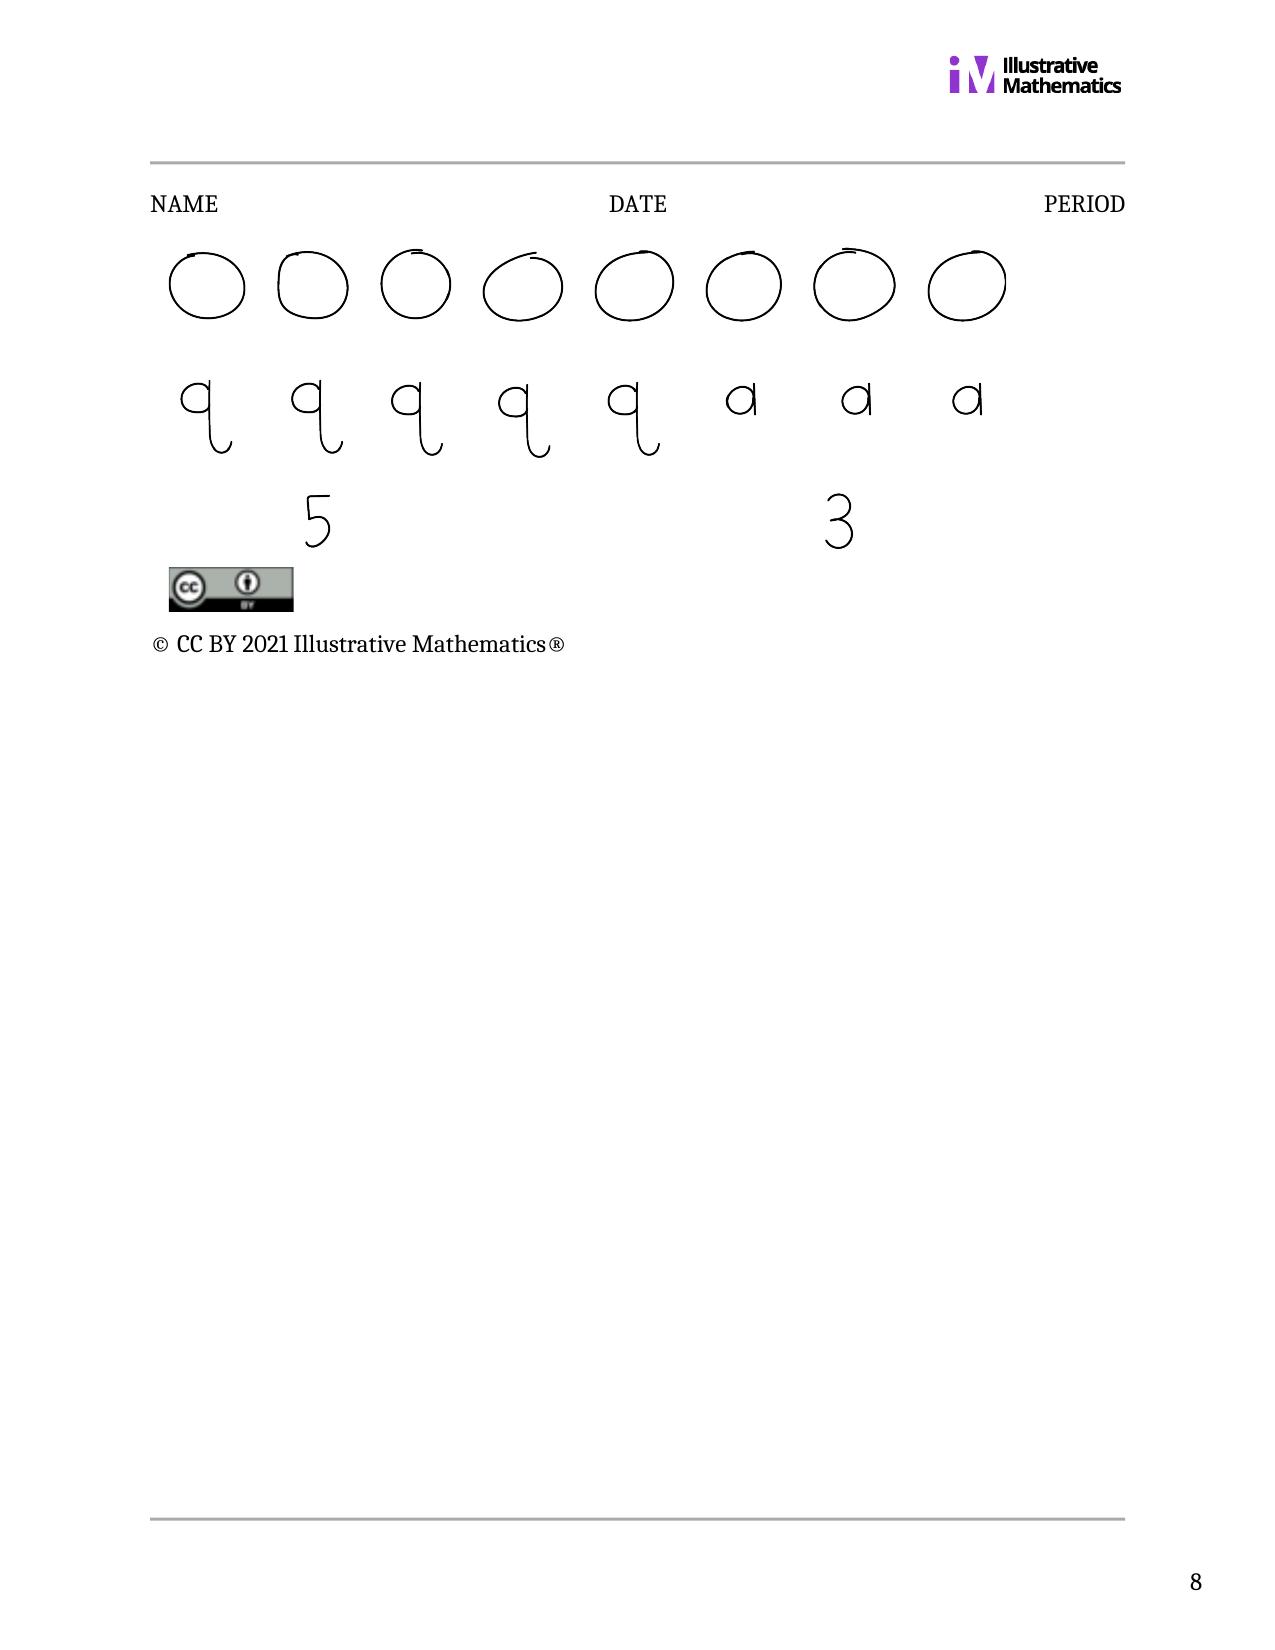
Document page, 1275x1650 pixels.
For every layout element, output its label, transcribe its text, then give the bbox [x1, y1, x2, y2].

picture [168, 247, 1007, 549]
picture [949, 55, 1121, 93]
picture [168, 567, 294, 612]
text © CC BY 2021 Illustrative Mathematics® [150, 630, 1125, 659]
